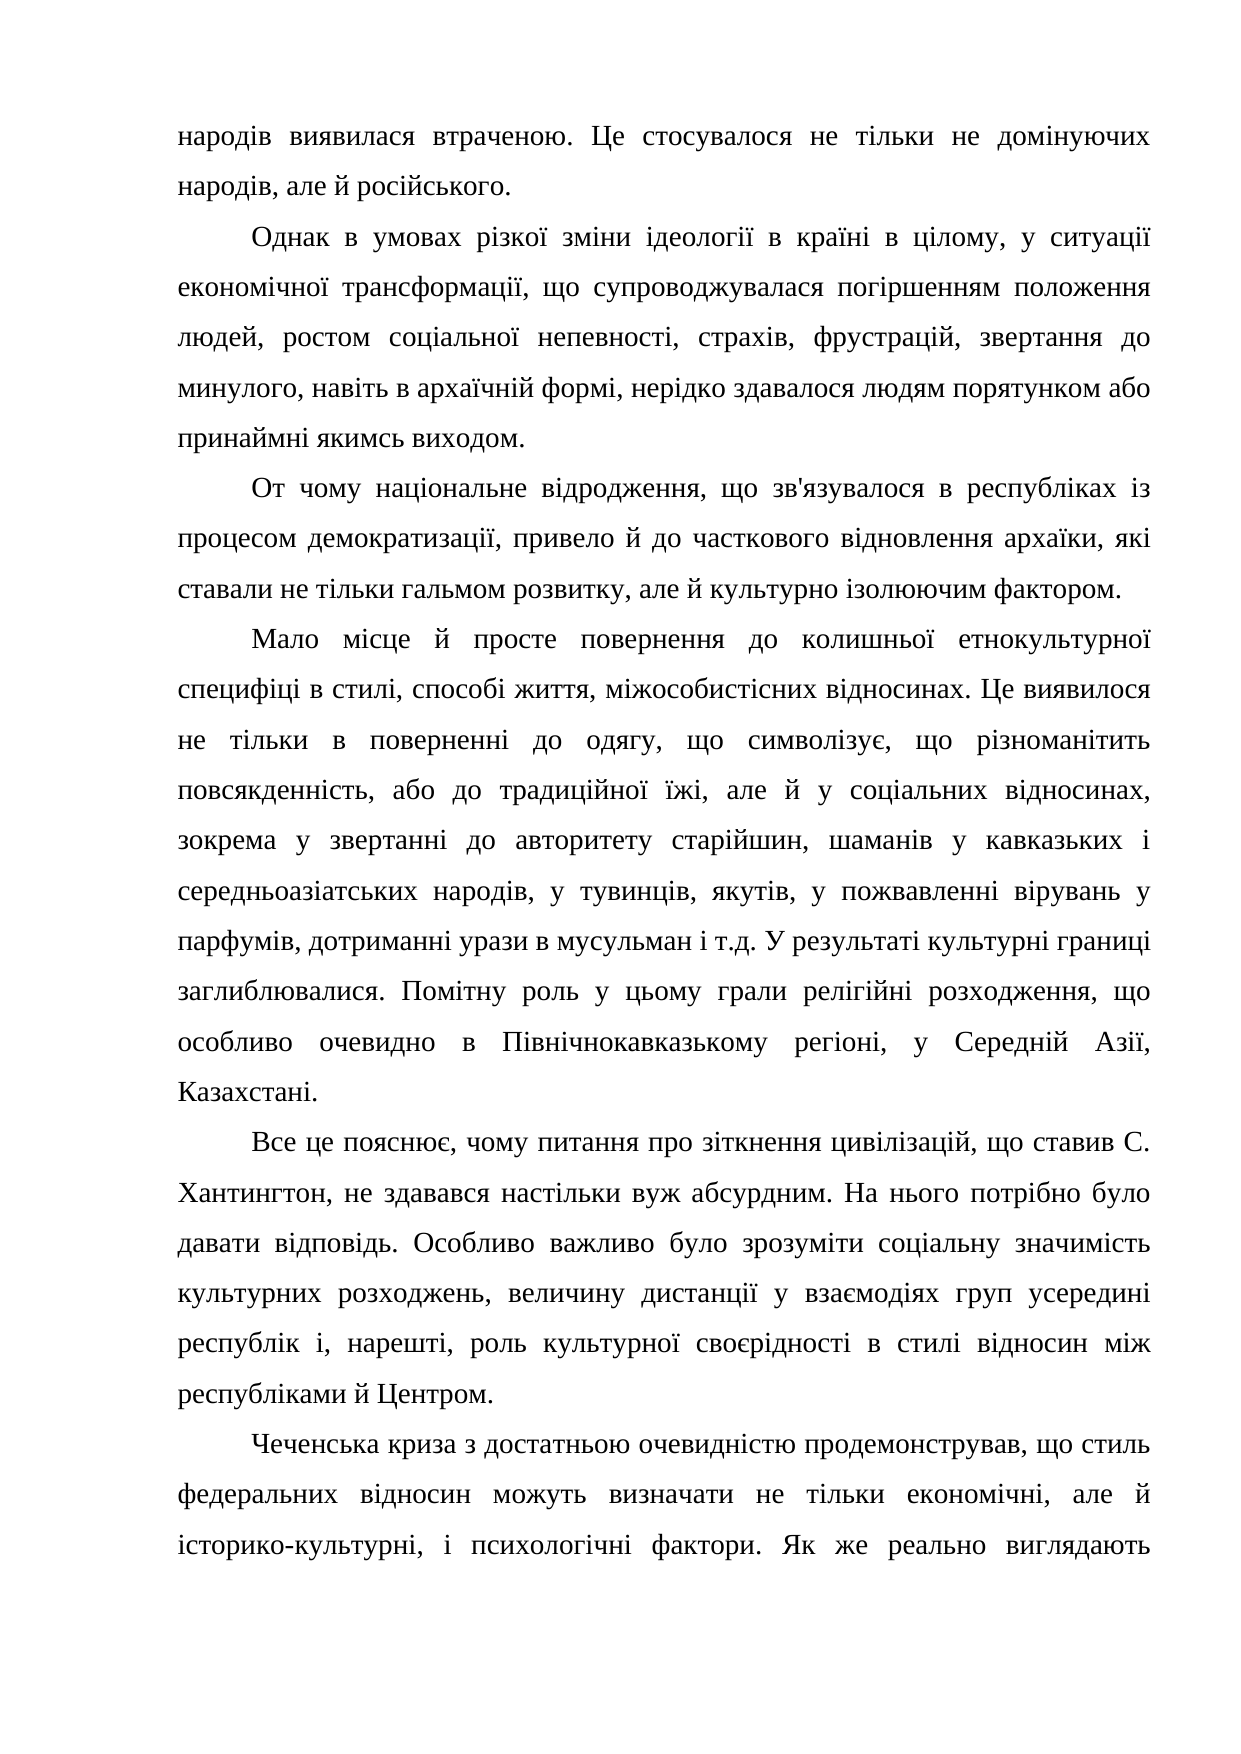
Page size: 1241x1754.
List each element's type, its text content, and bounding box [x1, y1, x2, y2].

text Однак в умовах різкої зміни ідеології в країні в цілому, у ситуації економічної трансформації, що супроводжувалася погіршенням положення людей, ростом соціальної непевності, страхів, фрустрацій, звертання до минулого, навіть в архаїчній формі, нерідко здавалося людям порятунком або принаймні якимсь виходом. [177, 219, 1152, 453]
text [177, 118, 1152, 202]
text От чому національне відродження, що зв'язувалося в республіках із процесом демократизації, привело й до часткового відновлення архаїки, які ставали не тільки гальмом розвитку, але й культурно ізолюючим фактором. [177, 470, 1152, 604]
text Мало місце й просте повернення до колишньої етнокультурної специфіці в стилі, способі життя, міжособистісних відносинах. Це виявилося не тільки в поверненні до одягу, що символізує, що різноманітить повсякденність, або до традиційної їжі, але й у соціальних відносинах, зокрема у звертанні до авторитету старійшин, шаманів у кавказьких і середньоазіатських народів, у тувинців, якутів, у пожвавленні вірувань у парфумів, дотриманні урази в мусульман і т.д. У результаті культурні границі заглиблювалися. Помітну роль у цьому грали релігійні розходження, що особливо очевидно в Північнокавказькому регіоні, у Середній Азії, Казахстані. [177, 621, 1152, 1108]
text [177, 1426, 1152, 1560]
text Все це пояснює, чому питання про зіткнення цивілізацій, що ставив С. Хантингтон, не здавався настільки вуж абсурдним. На нього потрібно було давати відповідь. Особливо важливо було зрозуміти соціальну значимість культурних розходжень, величину дистанції у взаємодіях груп усередині республік і, нарешті, роль культурної своєрідності в стилі відносин між республіками й Центром. [177, 1124, 1152, 1409]
